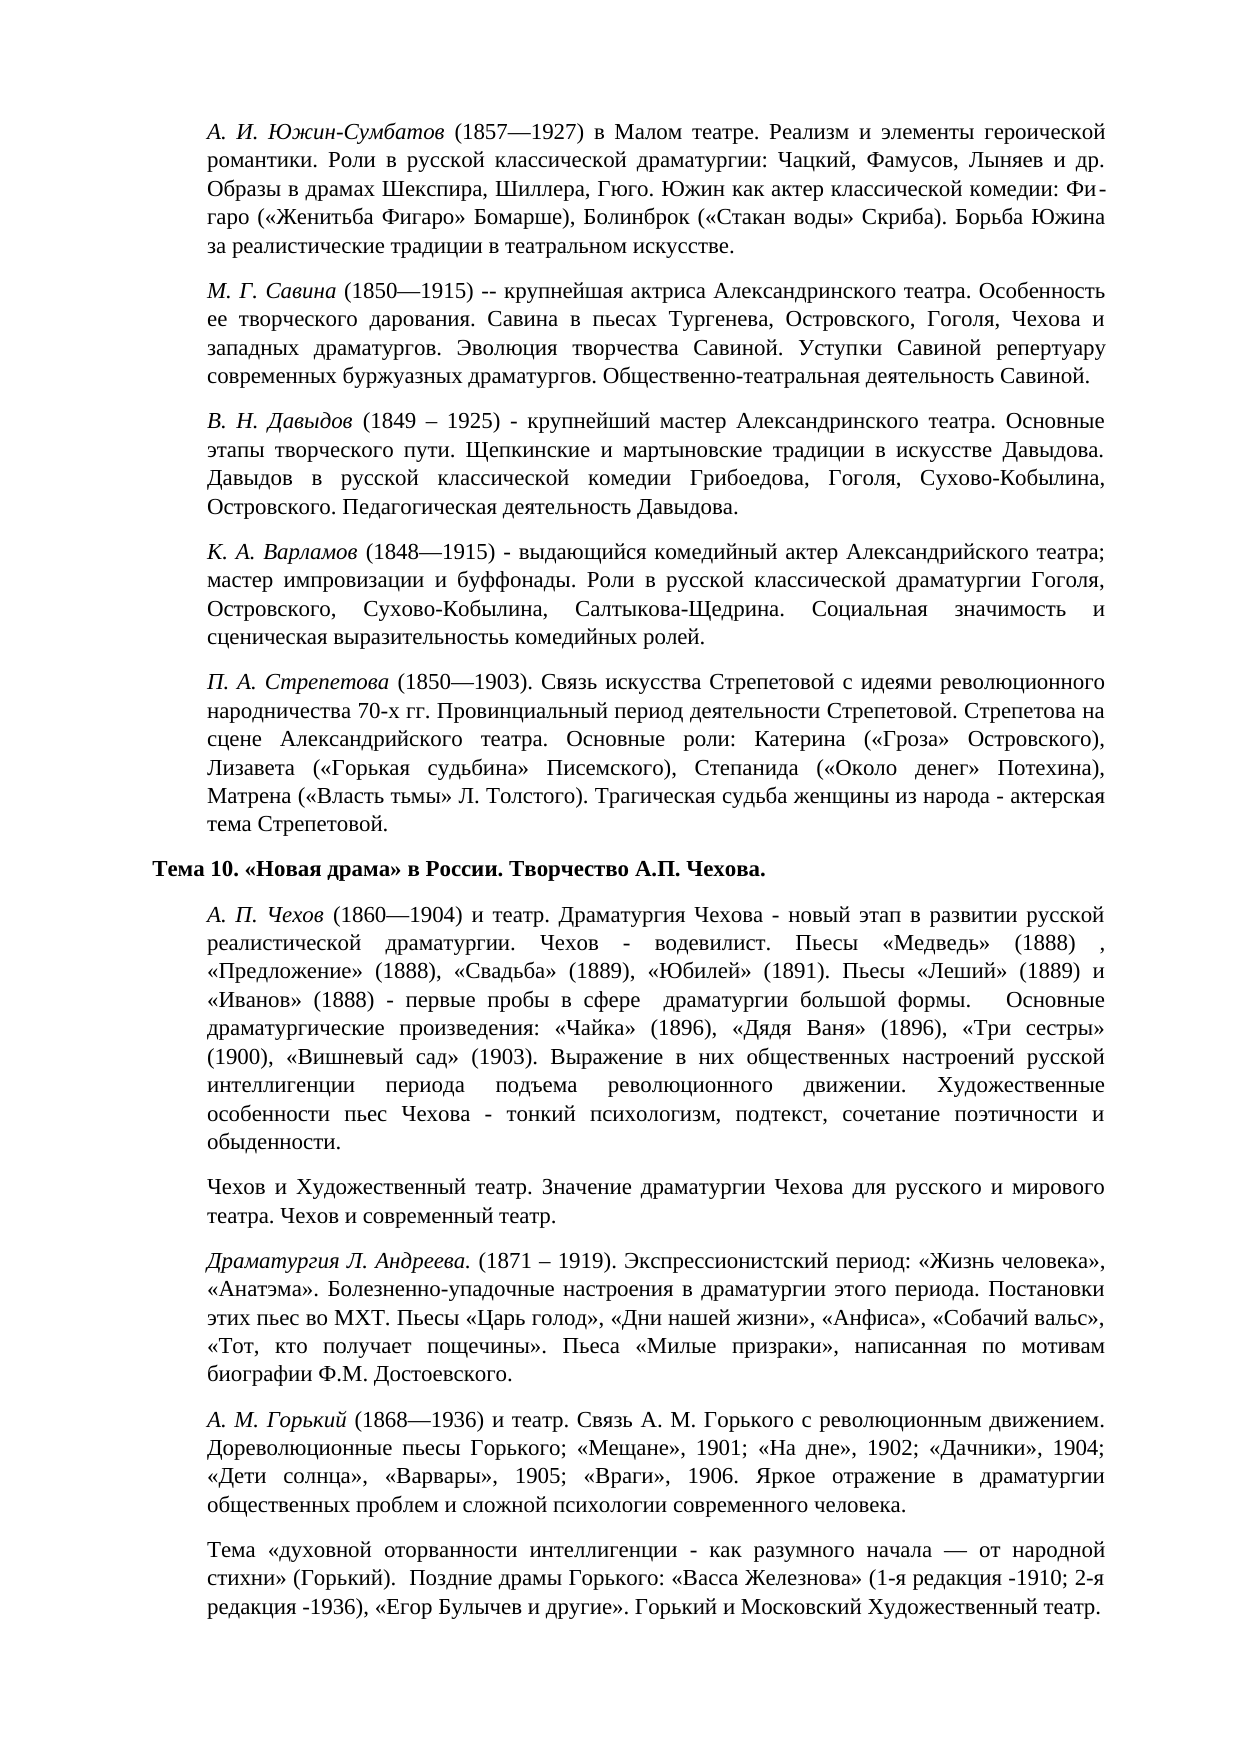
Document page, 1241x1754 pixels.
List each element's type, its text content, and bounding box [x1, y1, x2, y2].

text А. П. Чехов (1860—1904) и театр. Драматургия Чехова - новый этап в развитии русской реалистической драматургии. Чехов - водевилист. Пьесы «Медведь» (1888) , «Предложение» (1888), «Свадьба» (1889), «Юбилей» (1891). Пьесы «Леший» (1889) и «Иванов» (1888) - первые пробы в сфере драматургии большой формы. Основные драматургические произведения: «Чайка» (1896), «Дядя Ваня» (1896), «Три сестры» (1900), «Вишневый сад» (1903). Выражение в них общественных настроений русской интеллигенции периода подъема революционного движении. Художественные особенности пьес Чехова - тонкий психологизм, подтекст, сочетание поэтичности и обыденности. [182, 901, 1106, 1154]
text Чехов и Художественный театр. Значение драматургии Чехова для русского и мирового театра. Чехов и современный театр. [182, 1173, 1106, 1228]
text Тема 10. «Новая драма» в России. Творчество А.П. Чехова. [152, 856, 1106, 882]
text А. М. Горький (1868—1936) и театр. Связь А. М. Горького с революционным движением. Дореволюционные пьесы Горького; «Мещане», 1901; «На дне», 1902; «Дачники», 1904; «Дети солнца», «Варвары», 1905; «Враги», 1906. Яркое отражение в драматургии общественных проблем и сложной психологии современного человека. [182, 1406, 1106, 1517]
text А. И. Южин-Сумбатов (1857—1927) в Малом театре. Реализм и элементы героической романтики. Роли в русской классической драматургии: Чацкий, Фамусов, Лыняев и др. Образы в драмах Шекспира, Шиллера, Гюго. Южин как актер классической комедии: Фигаро («Женитьба Фигаро» Бомарше), Болинброк («Стакан воды» Скриба). Борьба Южина за реалистические традиции в театральном искусстве. [182, 118, 1106, 258]
text К. А. Варламов (1848—1915) - выдающийся комедийный актер Александрийского театра; мастер импровизации и буффонады. Роли в русской классической драматургии Гоголя, Островского, Сухово-Кобылина, Салтыкова-Щедрина. Социальная значимость и сценическая выразительностьь комедийных ролей. [182, 538, 1106, 649]
text М. Г. Савина (1850—1915) -- крупнейшая актриса Александринского театра. Особенность ее творческого дарования. Савина в пьесах Тургенева, Островского, Гоголя, Чехова и западных драматургов. Эволюция творчества Савиной. Уступки Савиной репертуару современных буржуазных драматургов. Общественно-театральная деятельность Савиной. [182, 277, 1106, 389]
text П. А. Стрепетова (1850—1903). Связь искусства Стрепетовой с идеями революционного народничества 70-х гг. Провинциальный период деятельности Стрепетовой. Стрепетова на сцене Александрийского театра. Основные роли: Катерина («Гроза» Островского), Лизавета («Горькая судьбина» Писемского), Степанида («Около денег» Потехина), Матрена («Власть тьмы» Л. Толстого). Трагическая судьба женщины из народа - актерская тема Стрепетовой. [182, 668, 1106, 837]
text Драматургия Л. Андреева. (1871 – 1919). Экспрессионистский период: «Жизнь человека», «Анатэма». Болезненно-упадочные настроения в драматургии этого периода. Постановки этих пьес во МХТ. Пьесы «Царь голод», «Дни нашей жизни», «Анфиса», «Собачий вальс», «Тот, кто получает пощечины». Пьеса «Милые призраки», написанная по мотивам биографии Ф.М. Достоевского. [182, 1247, 1106, 1387]
text В. Н. Давыдов (1849 – 1925) - крупнейший мастер Александринского театра. Основные этапы творческого пути. Щепкинские и мартыновские традиции в искусстве Давыдова. Давыдов в русской классической комедии Грибоедова, Гоголя, Сухово-Кобылина, Островского. Педагогическая деятельность Давыдова. [182, 407, 1106, 519]
text Тема «духовной оторванности интеллигенции - как разумного начала — от народной стихни» (Горький). Поздние драмы Горького: «Васса Железнова» (1-я редакция -1910; 2-я редакция -1936), «Егор Булычев и другие». Горький и Московский Художественный театр. [182, 1536, 1106, 1619]
